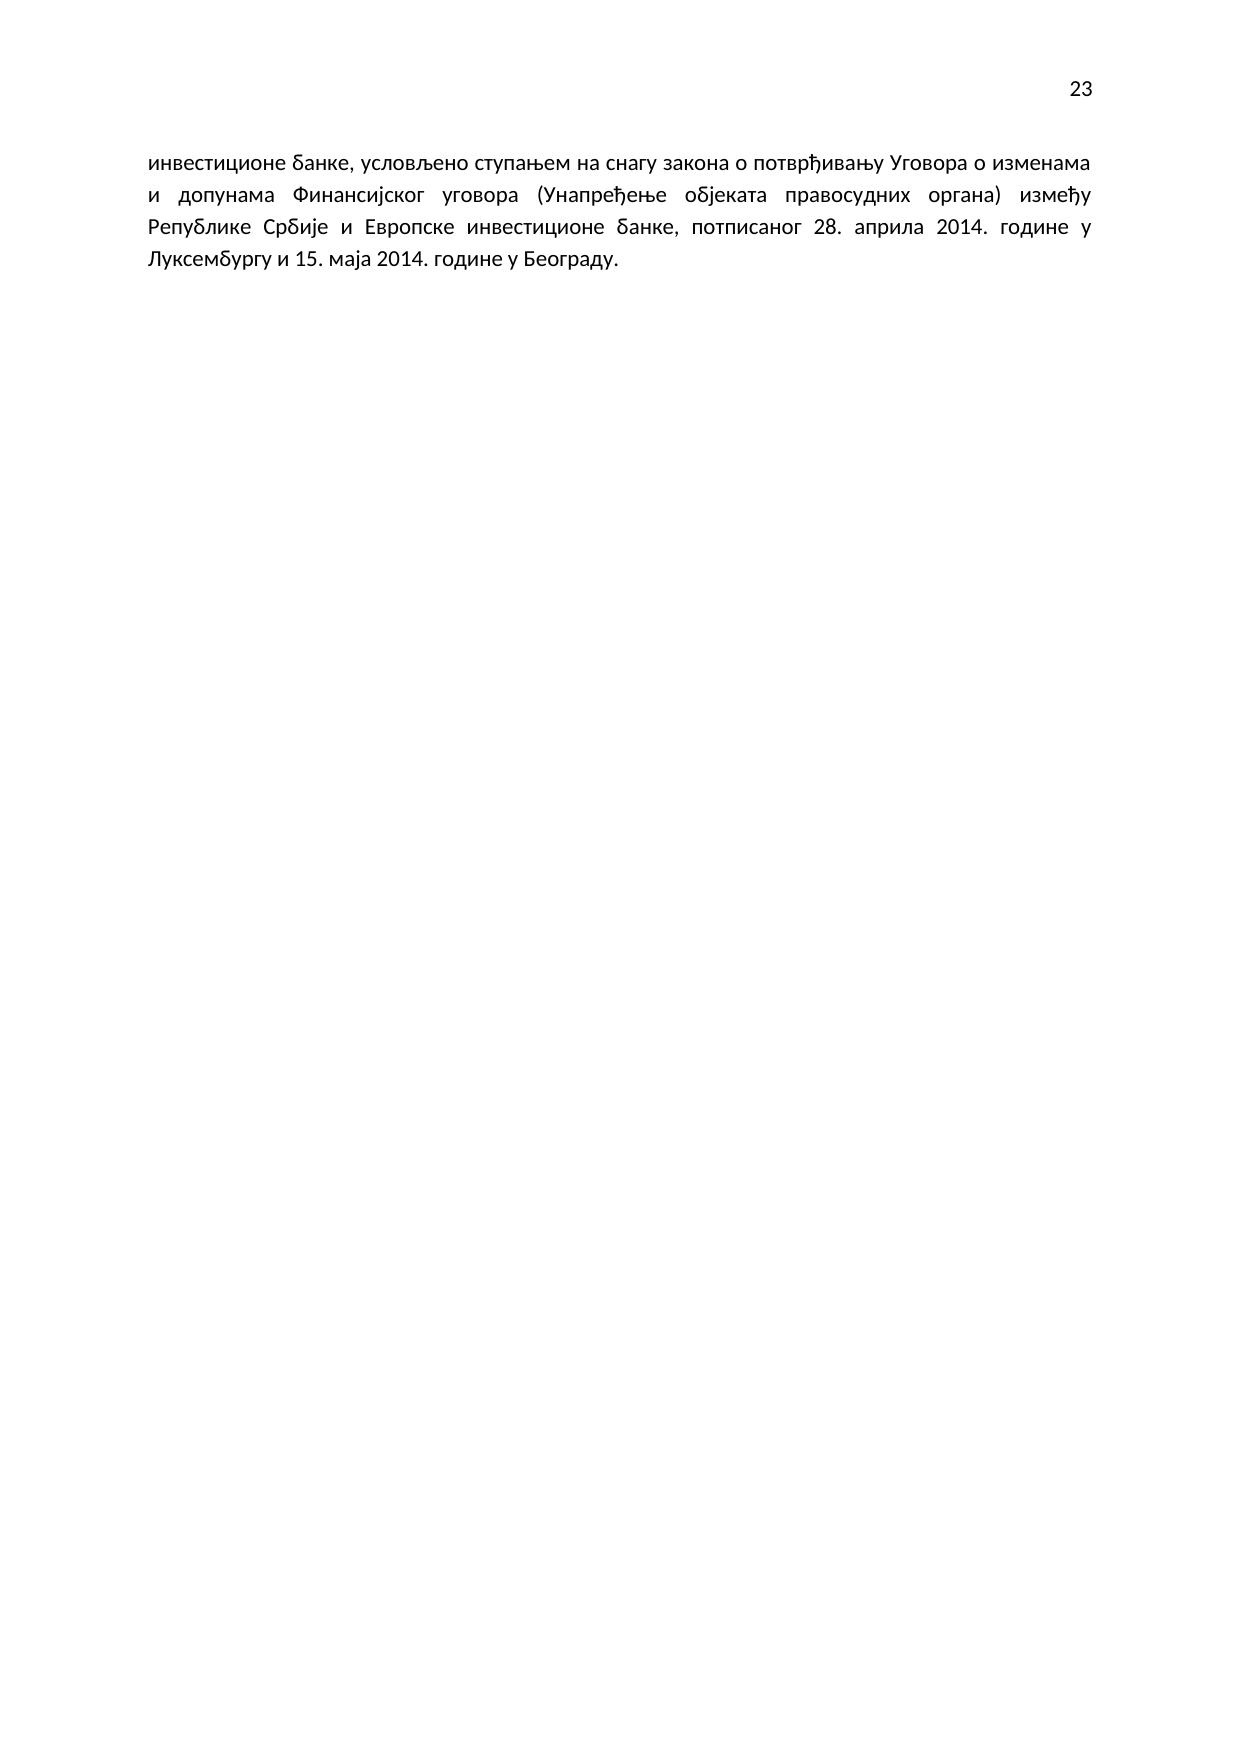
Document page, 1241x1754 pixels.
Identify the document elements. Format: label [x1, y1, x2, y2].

text [148, 148, 1093, 272]
